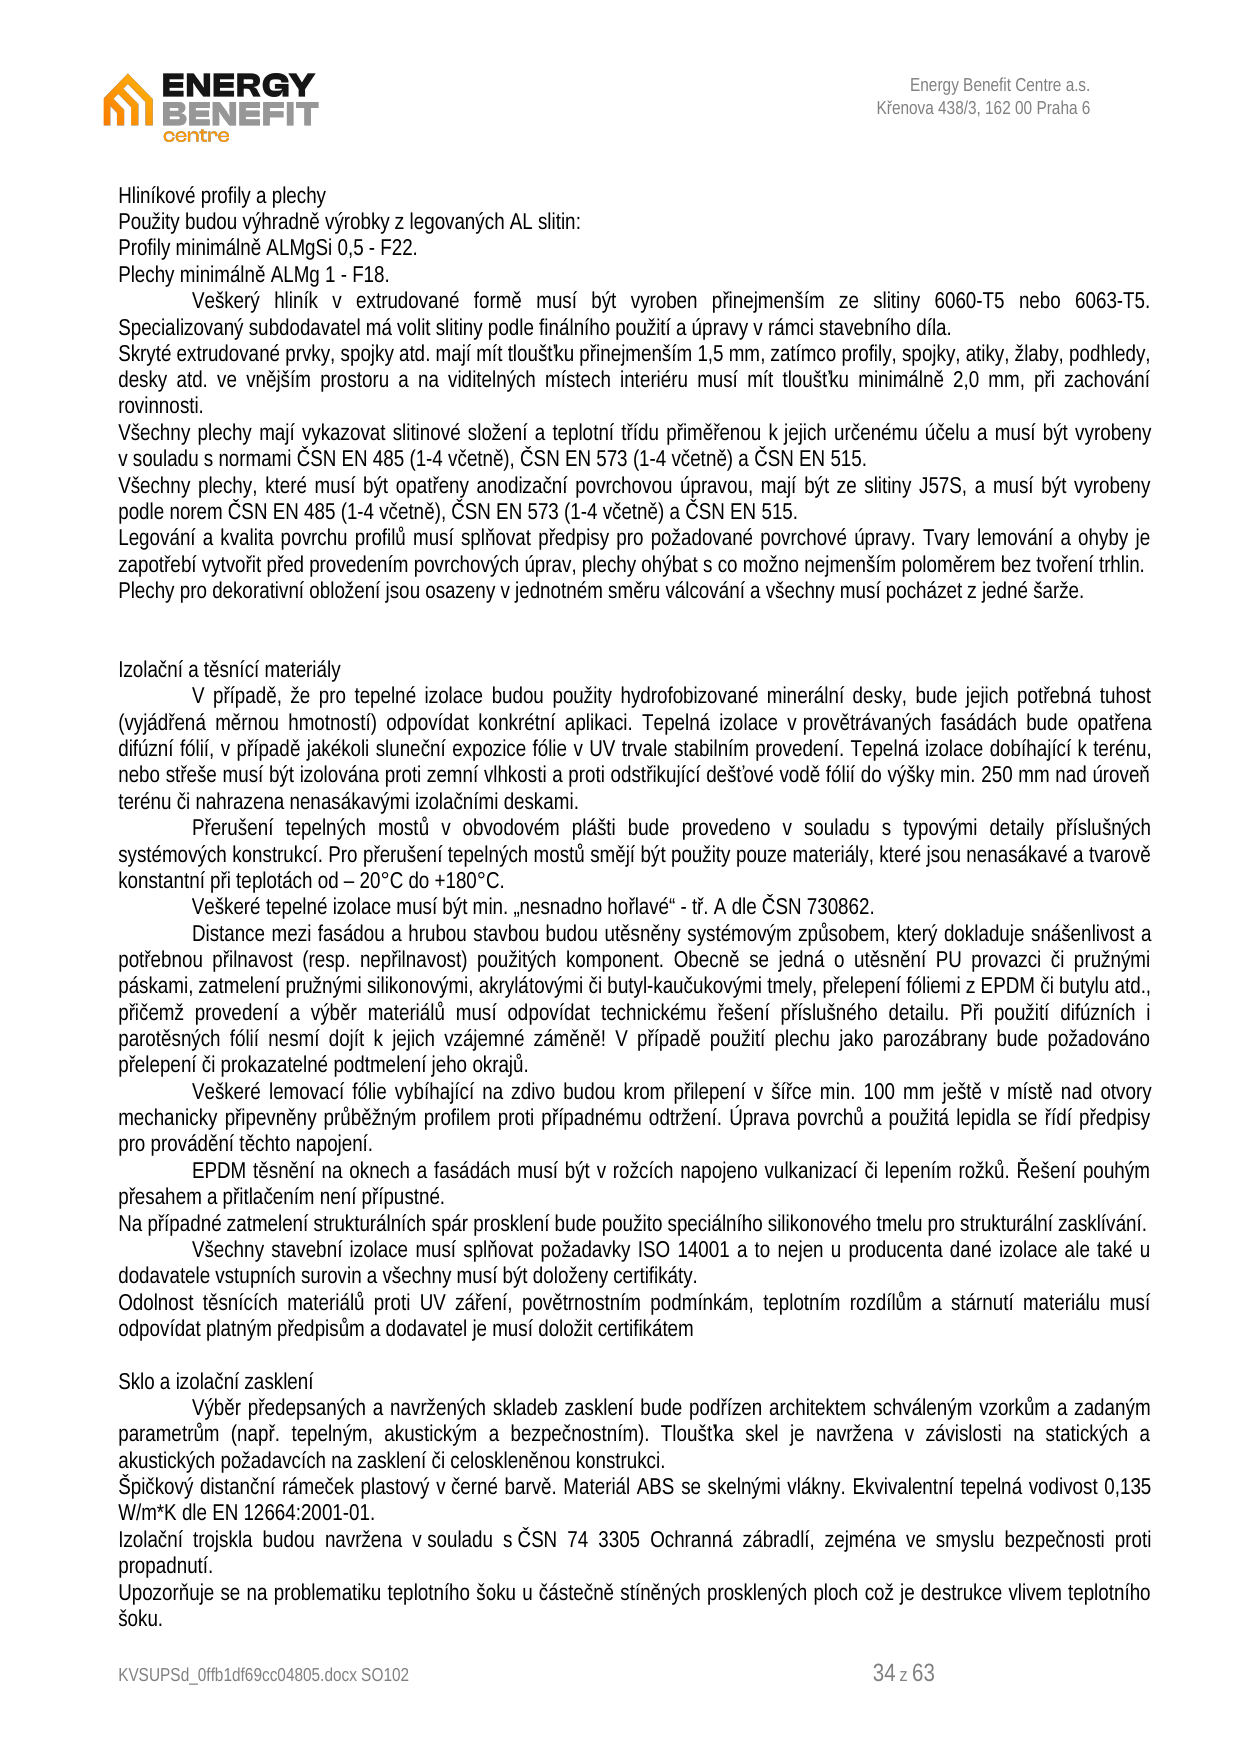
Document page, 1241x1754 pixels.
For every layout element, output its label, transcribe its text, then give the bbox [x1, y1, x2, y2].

text Veškerý hliník v extrudované formě musí být vyroben přinejmenším ze slitiny 6060-T5 nebo 6063-T5. Specializovaný subdodavatel má volit slitiny podle finálního použití a úpravy v rámci stavebního díla. [118, 287, 1152, 340]
text Použity budou výhradně výrobky z legovaných AL slitin: [118, 208, 1152, 234]
text V případě, že pro tepelné izolace budou použity hydrofobizované minerální desky, bude jejich potřebná tuhost (vyjádřená měrnou hmotností) odpovídat konkrétní aplikaci. Tepelná izolace v provětrávaných fasádách bude opatřena difúzní fólií, v případě jakékoli sluneční expozice fólie v UV trvale stabilním provedení. Tepelná izolace dobíhající k terénu, nebo střeše musí být izolována proti zemní vlhkosti a proti odstřikující dešťové vodě fólií do výšky min. 250 mm nad úroveň terénu či nahrazena nenasákavými izolačními deskami. [118, 682, 1152, 814]
text Odolnost těsnících materiálů proti UV záření, povětrnostním podmínkám, teplotním rozdílům a stárnutí materiálu musí odpovídat platným předpisům a dodavatel je musí doložit certifikátem [118, 1288, 1152, 1341]
text Všechny plechy mají vykazovat slitinové složení a teplotní třídu přiměřenou k jejich určenému účelu a musí být vyrobeny v souladu s normami ČSN EN 485 (1-4 včetně), ČSN EN 573 (1-4 včetně) a ČSN EN 515. [118, 419, 1152, 472]
text EPDM těsnění na oknech a fasádách musí být v rožcích napojeno vulkanizací či lepením rožků. Řešení pouhým přesahem a přitlačením není přípustné. [118, 1157, 1152, 1209]
text Distance mezi fasádou a hrubou stavbou budou utěsněny systémovým způsobem, který dokladuje snášenlivost a potřebnou přilnavost (resp. nepřilnavost) použitých komponent. Obecně se jedná o utěsnění PU provazci či pružnými páskami, zatmelení pružnými silikonovými, akrylátovými či butyl-kaučukovými tmely, přelepení fóliemi z EPDM či butylu atd., přičemž provedení a výběr materiálů musí odpovídat technickému řešení příslušného detailu. Při použití difúzních i parotěsných fólií nesmí dojít k jejich vzájemné záměně! V případě použití plechu jako parozábrany bude požadováno přelepení či prokazatelné podtmelení jeho okrajů. [118, 919, 1152, 1078]
text Na případné zatmelení strukturálních spár prosklení bude použito speciálního silikonového tmelu pro strukturální zasklívání. [118, 1209, 1152, 1236]
text Profily minimálně ALMgSi 0,5 - F22. [118, 234, 1152, 261]
picture [103, 73, 319, 142]
text Plechy pro dekorativní obložení jsou osazeny v jednotném směru válcování a všechny musí pocházet z jedné šarže. [118, 577, 1152, 603]
text Veškeré tepelné izolace musí být min. „nesnadno hořlavé“ - tř. A dle ČSN 730862. [192, 893, 1152, 919]
text Izolační trojskla budou navržena v souladu s ČSN 74 3305 Ochranná zábradlí, zejména ve smyslu bezpečnosti proti propadnutí. [118, 1526, 1152, 1578]
text Špičkový distanční rámeček plastový v černé barvě. Materiál ABS se skelnými vlákny. Ekvivalentní tepelná vodivost 0,135 W/m*K dle EN 12664:2001-01. [118, 1473, 1152, 1526]
text Izolační a těsnící materiály [118, 656, 1152, 682]
text Veškeré lemovací fólie vybíhající na zdivo budou krom přilepení v šířce min. 100 mm ještě v místě nad otvory mechanicky připevněny průběžným profilem proti případnému odtržení. Úprava povrchů a použitá lepidla se řídí předpisy pro provádění těchto napojení. [118, 1078, 1152, 1157]
text Hliníkové profily a plechy [118, 182, 1152, 208]
text Upozorňuje se na problematiku teplotního šoku u částečně stíněných prosklených ploch což je destrukce vlivem teplotního šoku. [118, 1578, 1152, 1631]
text Všechny plechy, které musí být opatřeny anodizační povrchovou úpravou, mají být ze slitiny J57S, a musí být vyrobeny podle norem ČSN EN 485 (1-4 včetně), ČSN EN 573 (1-4 včetně) a ČSN EN 515. [118, 472, 1152, 524]
text Skryté extrudované prvky, spojky atd. mají mít tloušťku přinejmenším 1,5 mm, zatímco profily, spojky, atiky, žlaby, podhledy, desky atd. ve vnějším prostoru a na viditelných místech interiéru musí mít tloušťku minimálně 2,0 mm, při zachování rovinnosti. [118, 340, 1152, 419]
text Všechny stavební izolace musí splňovat požadavky ISO 14001 a to nejen u producenta dané izolace ale také u dodavatele vstupních surovin a všechny musí být doloženy certifikáty. [118, 1236, 1152, 1288]
text Sklo a izolační zasklení [118, 1368, 1152, 1394]
text Přerušení tepelných mostů v obvodovém plášti bude provedeno v souladu s typovými detaily příslušných systémových konstrukcí. Pro přerušení tepelných mostů smějí být použity pouze materiály, které jsou nenasákavé a tvarově konstantní při teplotách od – 20°C do +180°C. [118, 814, 1152, 893]
text Legování a kvalita povrchu profilů musí splňovat předpisy pro požadované povrchové úpravy. Tvary lemování a ohyby je zapotřebí vytvořit před provedením povrchových úprav, plechy ohýbat s co možno nejmenším poloměrem bez tvoření trhlin. [118, 524, 1152, 577]
text Výběr předepsaných a navržených skladeb zasklení bude podřízen architektem schváleným vzorkům a zadaným parametrům (např. tepelným, akustickým a bezpečnostním). Tloušťka skel je navržena v závislosti na statických a akustických požadavcích na zasklení či celoskleněnou konstrukci. [118, 1394, 1152, 1473]
text Plechy minimálně ALMg 1 - F18. [118, 261, 1152, 287]
